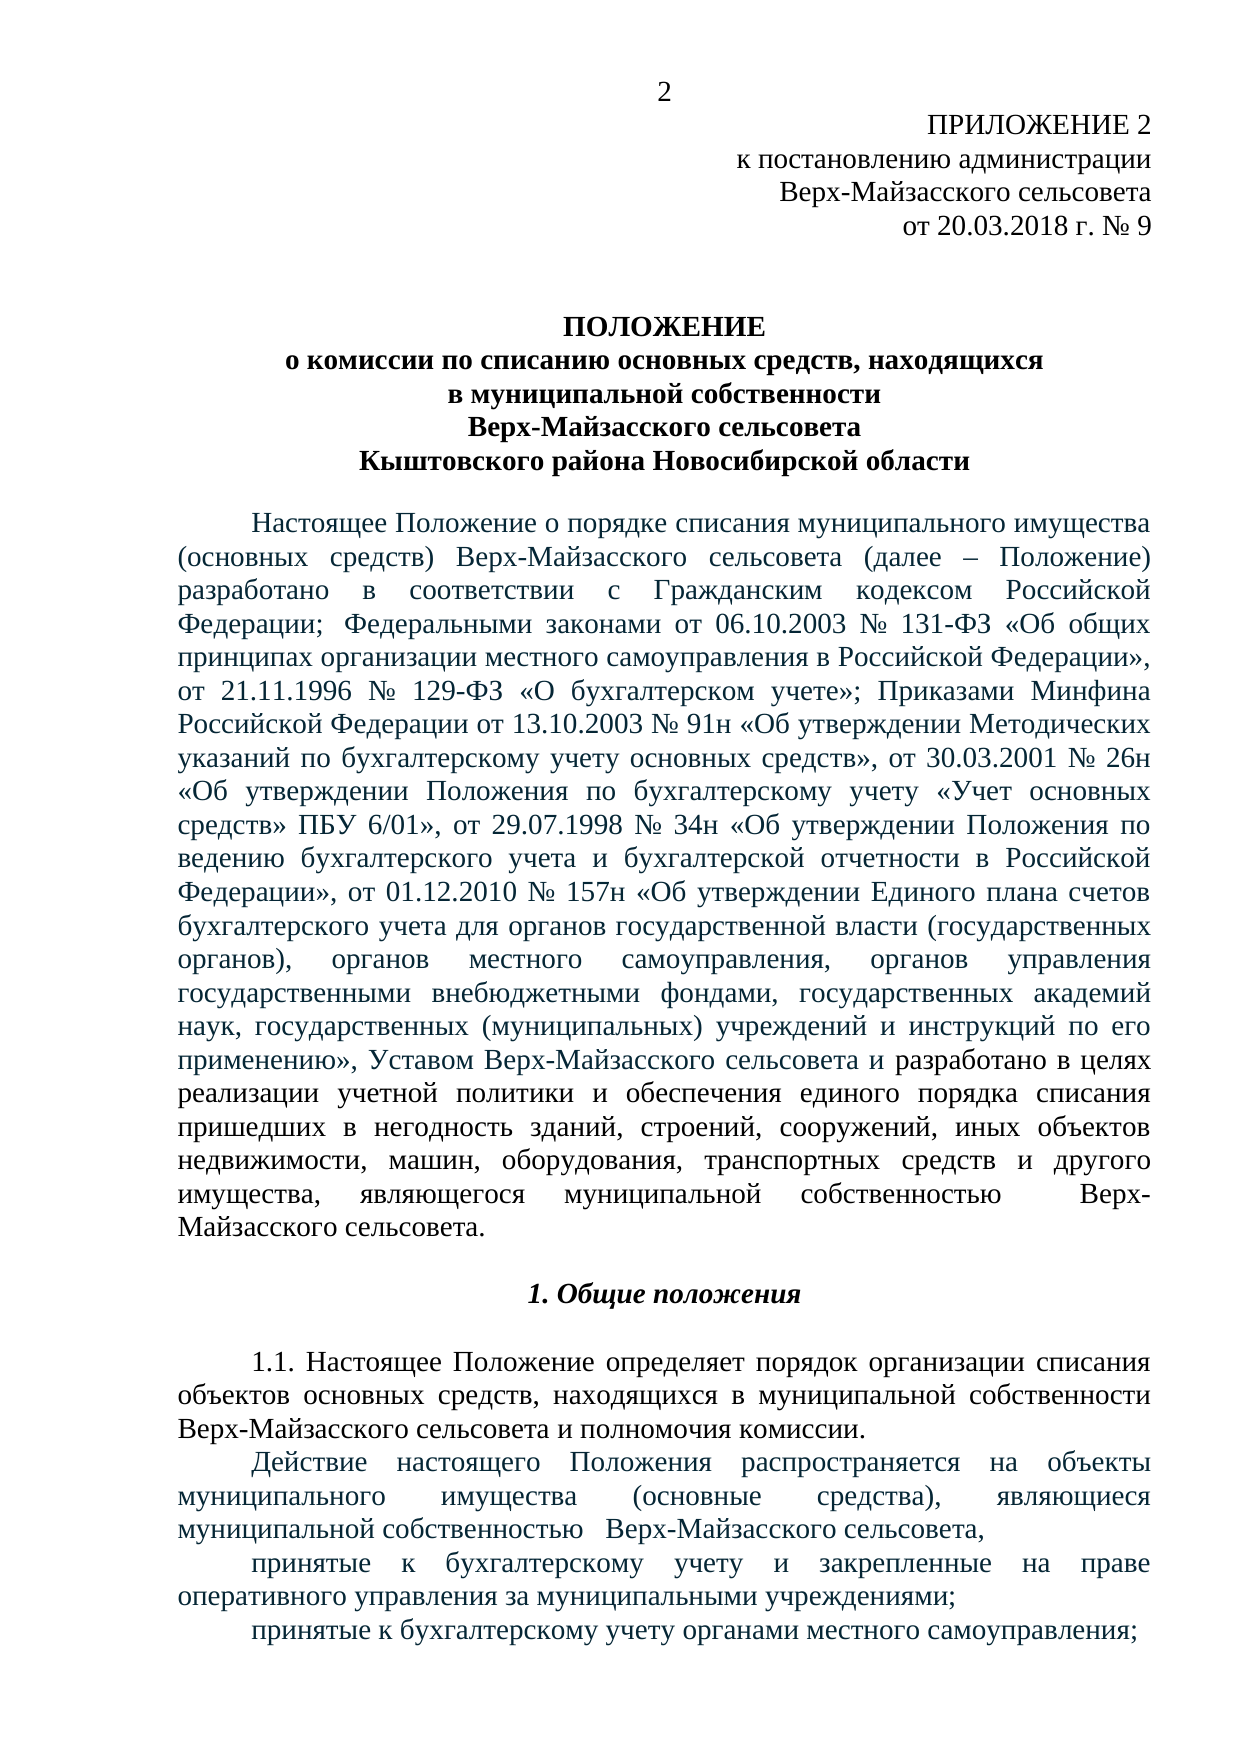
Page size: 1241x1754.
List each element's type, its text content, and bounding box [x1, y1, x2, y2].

text Верх-Майзасского сельсовета [177, 174, 1152, 208]
text от 20.03.2018 г. № 9 [177, 208, 1152, 242]
text 1.1. Настоящее Положение определяет порядок организации списания объектов основных средств, находящихся в муниципальной собственности Верх-Майзасского сельсовета и полномочия комиссии. [177, 1344, 1152, 1444]
text Действие настоящего Положения распространяется на объекты муниципального имущества (основные средства), являющиеся муниципальной собственностью Верх-Майзасского сельсовета, [177, 1444, 1152, 1545]
text к постановлению администрации [177, 141, 1152, 174]
text Кыштовского района Новосибирской области [177, 443, 1152, 476]
text Настоящее Положение о порядке списания муниципального имущества (основных средств) Верх-Майзасского сельсовета (далее – Положение) разработано в соответствии с Гражданским кодексом Российской Федерации; Федеральными законами от 06.10.2003 № 131-ФЗ «Об общих принципах организации местного самоуправления в Российской Федерации», от 21.11.1996 № 129-ФЗ «О бухгалтерском учете»; Приказами Минфина Российской Федерации от 13.10.2003 № 91н «Об утверждении Методических указаний по бухгалтерскому учету основных средств», от 30.03.2001 № 26н «Об утверждении Положения по бухгалтерскому учету «Учет основных средств» ПБУ 6/01», от 29.07.1998 № 34н «Об утверждении Положения по ведению бухгалтерского учета и бухгалтерской отчетности в Российской Федерации», от 01.12.2010 № 157н «Об утверждении Единого плана счетов бухгалтерского учета для органов государственной власти (государственных органов), органов местного самоуправления, органов управления государственными внебюджетными фондами, государственных академий наук, государственных (муниципальных) учреждений и инструкций по его применению», Уставом Верх-Майзасского сельсовета и разработано в целях реализации учетной политики и обеспечения единого порядка списания пришедших в негодность зданий, строений, сооружений, иных объектов недвижимости, машин, оборудования, транспортных средств и другого имущества, являющегося муниципальной собственностью Верх-Майзасского сельсовета. [177, 505, 1152, 1243]
text ПРИЛОЖЕНИЕ 2 [177, 107, 1152, 141]
text Верх-Майзасского сельсовета [177, 409, 1152, 443]
text о комиссии по списанию основных средств, находящихся [177, 342, 1152, 376]
text в муниципальной собственности [177, 376, 1152, 409]
text принятые к бухгалтерскому учету органами местного самоуправления; [177, 1612, 1152, 1646]
text принятые к бухгалтерскому учету и закрепленные на праве оперативного управления за муниципальными учреждениями; [177, 1545, 1152, 1612]
text ПОЛОЖЕНИЕ [177, 309, 1152, 342]
text 1. Общие положения [177, 1277, 1152, 1310]
